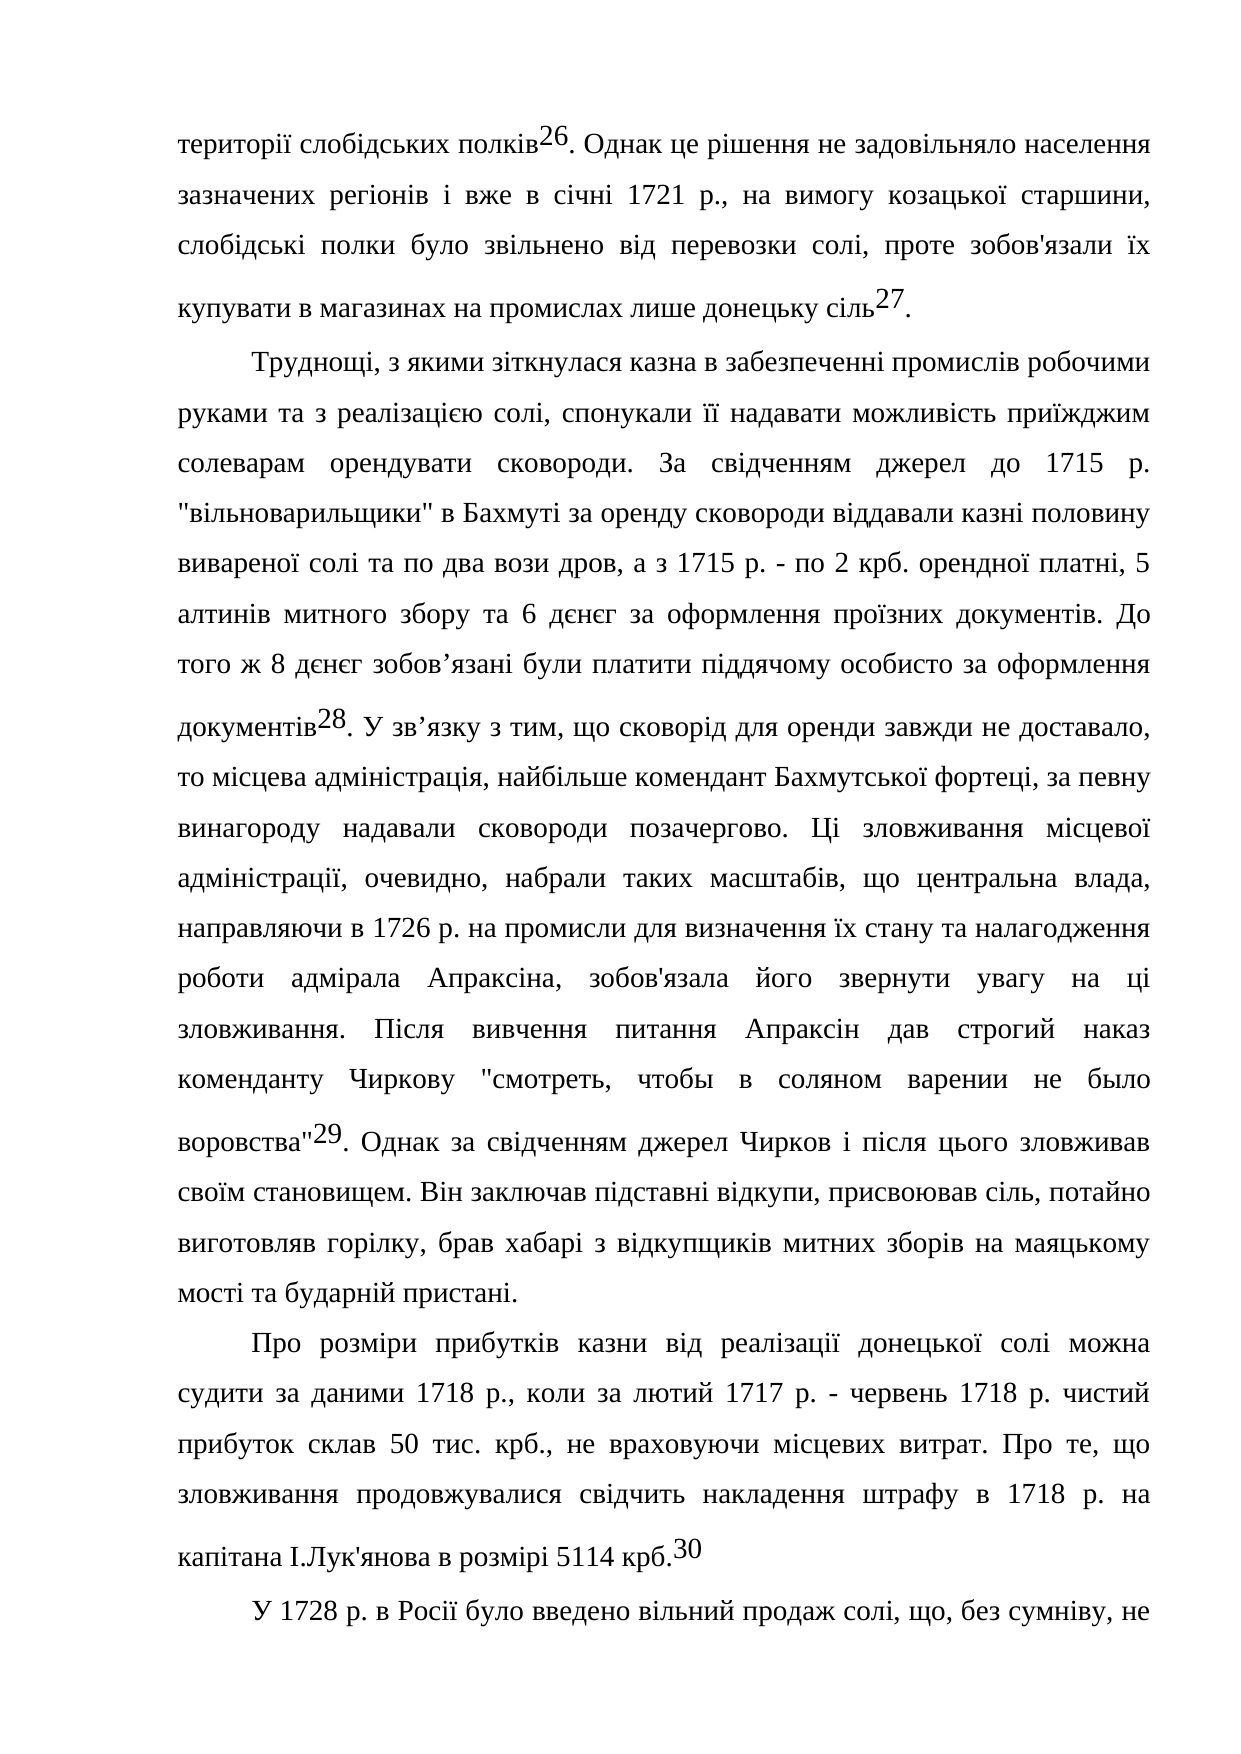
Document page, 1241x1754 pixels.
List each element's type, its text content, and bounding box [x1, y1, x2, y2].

text Про розміри прибутків казни від реалізації донецької солі можна судити за даними 1718 р., коли за лютий 1717 р. - червень 1718 р. чистий прибуток склав 50 тис. крб., не враховуючи місцевих витрат. Про те, що зловживання продовжувалися свідчить накладення штрафу в 1718 р. на капітана І.Лук'янова в розмірі 5114 крб.30 [177, 1325, 1152, 1573]
text Труднощі, з якими зіткнулася казна в забезпеченні промислів робочими руками та з реалізацією солі, спонукали її надавати можливість приїжджим солеварам орендувати сковороди. За свідченням джерел до 1715 р. "вільноварильщики" в Бахмуті за оренду сковороди віддавали казні половину вивареної солі та по два вози дров, а з 1715 р. - по 2 крб. орендної платні, 5 алтинів митного збору та 6 дєнєг за оформлення проїзних документів. До того ж 8 дєнєг зобов’язані були платити піддячому особисто за оформлення документів28. У зв’язку з тим, що сковорід для оренди завжди не доставало, то місцева адміністрація, найбільше комендант Бахмутської фортеці, за певну винагороду надавали сковороди позачергово. Ці зловживання місцевої адміністрації, очевидно, набрали таких масштабів, що центральна влада, направляючи в 1726 р. на промисли для визначення їх стану та налагодження роботи адмірала Апраксіна, зобов'язала його звернути увагу на ці зловживання. Після вивчення питання Апраксін дав строгий наказ коменданту Чиркову "смотреть, чтобы в соляном варении не было воровства"29. Однак за свідченням джерел Чирков і після цього зловживав своїм становищем. Він заключав підставні відкупи, присвоював сіль, потайно виготовляв горілку, брав хабарі з відкупщиків митних зборів на маяцькому мості та бударній пристані. [177, 344, 1152, 1308]
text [177, 1593, 1152, 1627]
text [177, 118, 1152, 323]
